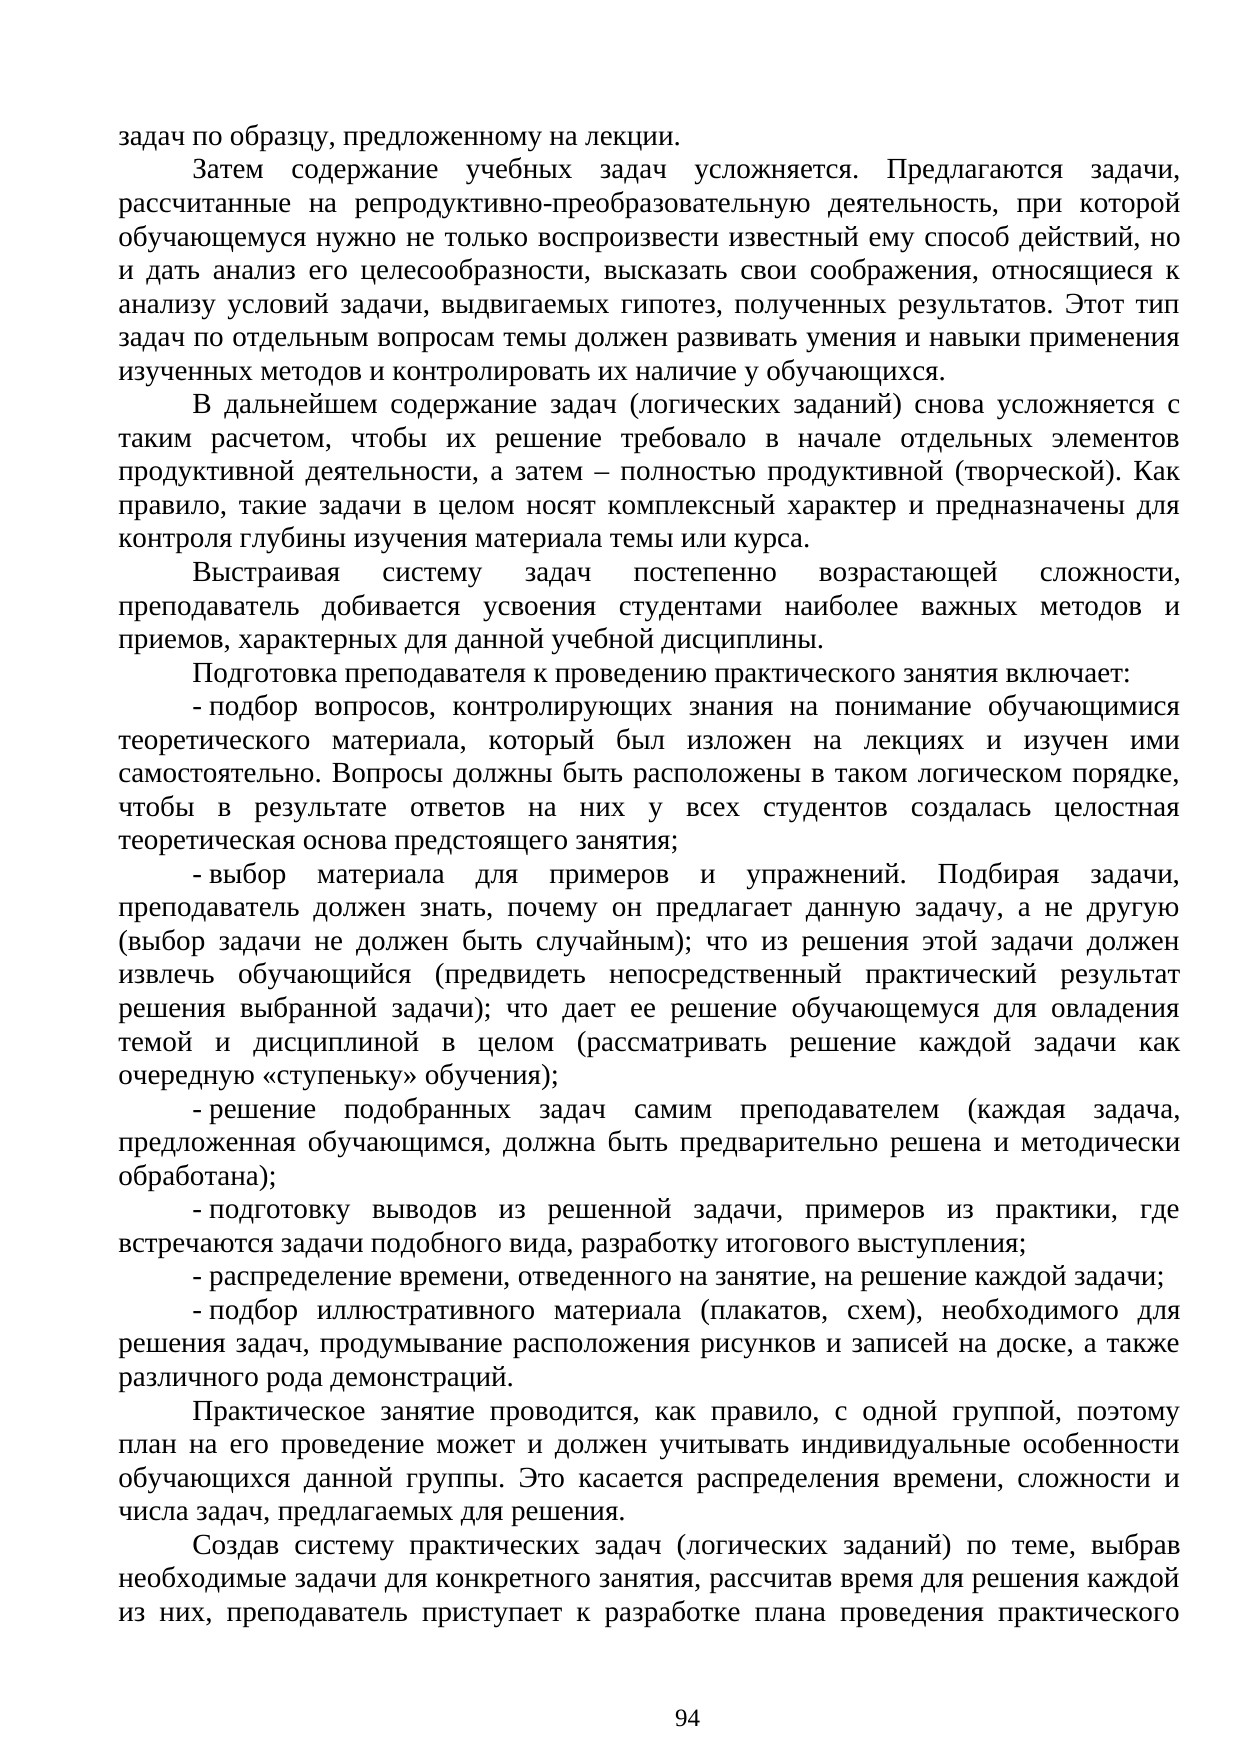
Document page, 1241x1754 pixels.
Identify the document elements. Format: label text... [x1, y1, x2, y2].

text Подготовка преподавателя к проведению практического занятия включает: [118, 655, 1181, 688]
text Затем содержание учебных задач усложняется. Предлагаются задачи, рассчитанные на репродуктивно-преобразовательную деятельность, при которой обучающемуся нужно не только воспроизвести известный ему способ действий, но и дать анализ его целесообразности, высказать свои соображения, относящиеся к анализу условий задачи, выдвигаемых гипотез, полученных результатов. Этот тип задач по отдельным вопросам темы должен развивать умения и навыки применения изученных методов и контролировать их наличие у обучающихся. [118, 152, 1181, 386]
text В дальнейшем содержание задач (логических заданий) снова усложняется с таким расчетом, чтобы их решение требовало в начале отдельных элементов продуктивной деятельности, а затем – полностью продуктивной (творческой). Как правило, такие задачи в целом носят комплексный характер и предназначены для контроля глубины изучения материала темы или курса. [118, 386, 1181, 554]
text Выстраивая систему задач постепенно возрастающей сложности, преподаватель добивается усвоения студентами наиболее важных методов и приемов, характерных для данной учебной дисциплины. [118, 554, 1181, 655]
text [118, 118, 1181, 152]
text - подбор иллюстративного материала (плакатов, схем), необходимого для решения задач, продумывание расположения рисунков и записей на доске, а также различного рода демонстраций. [118, 1292, 1181, 1393]
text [118, 1527, 1181, 1627]
text Практическое занятие проводится, как правило, с одной группой, поэтому план на его проведение может и должен учитывать индивидуальные особенности обучающихся данной группы. Это касается распределения времени, сложности и числа задач, предлагаемых для решения. [118, 1393, 1181, 1527]
text - решение подобранных задач самим преподавателем (каждая задача, предложенная обучающимся, должна быть предварительно решена и методически обработана); [118, 1091, 1181, 1191]
text - выбор материала для примеров и упражнений. Подбирая задачи, преподаватель должен знать, почему он предлагает данную задачу, а не другую (выбор задачи не должен быть случайным); что из решения этой задачи должен извлечь обучающийся (предвидеть непосредственный практический результат решения выбранной задачи); что дает ее решение обучающемуся для овладения темой и дисциплиной в целом (рассматривать решение каждой задачи как очередную «ступеньку» обучения); [118, 856, 1181, 1091]
text - подготовку выводов из решенной задачи, примеров из практики, где встречаются задачи подобного вида, разработку итогового выступления; [118, 1191, 1181, 1258]
text - распределение времени, отведенного на занятие, на решение каждой задачи; [118, 1258, 1181, 1292]
text - подбор вопросов, контролирующих знания на понимание обучающимися теоретического материала, который был изложен на лекциях и изучен ими самостоятельно. Вопросы должны быть расположены в таком логическом порядке, чтобы в результате ответов на них у всех студентов создалась целостная теоретическая основа предстоящего занятия; [118, 688, 1181, 856]
